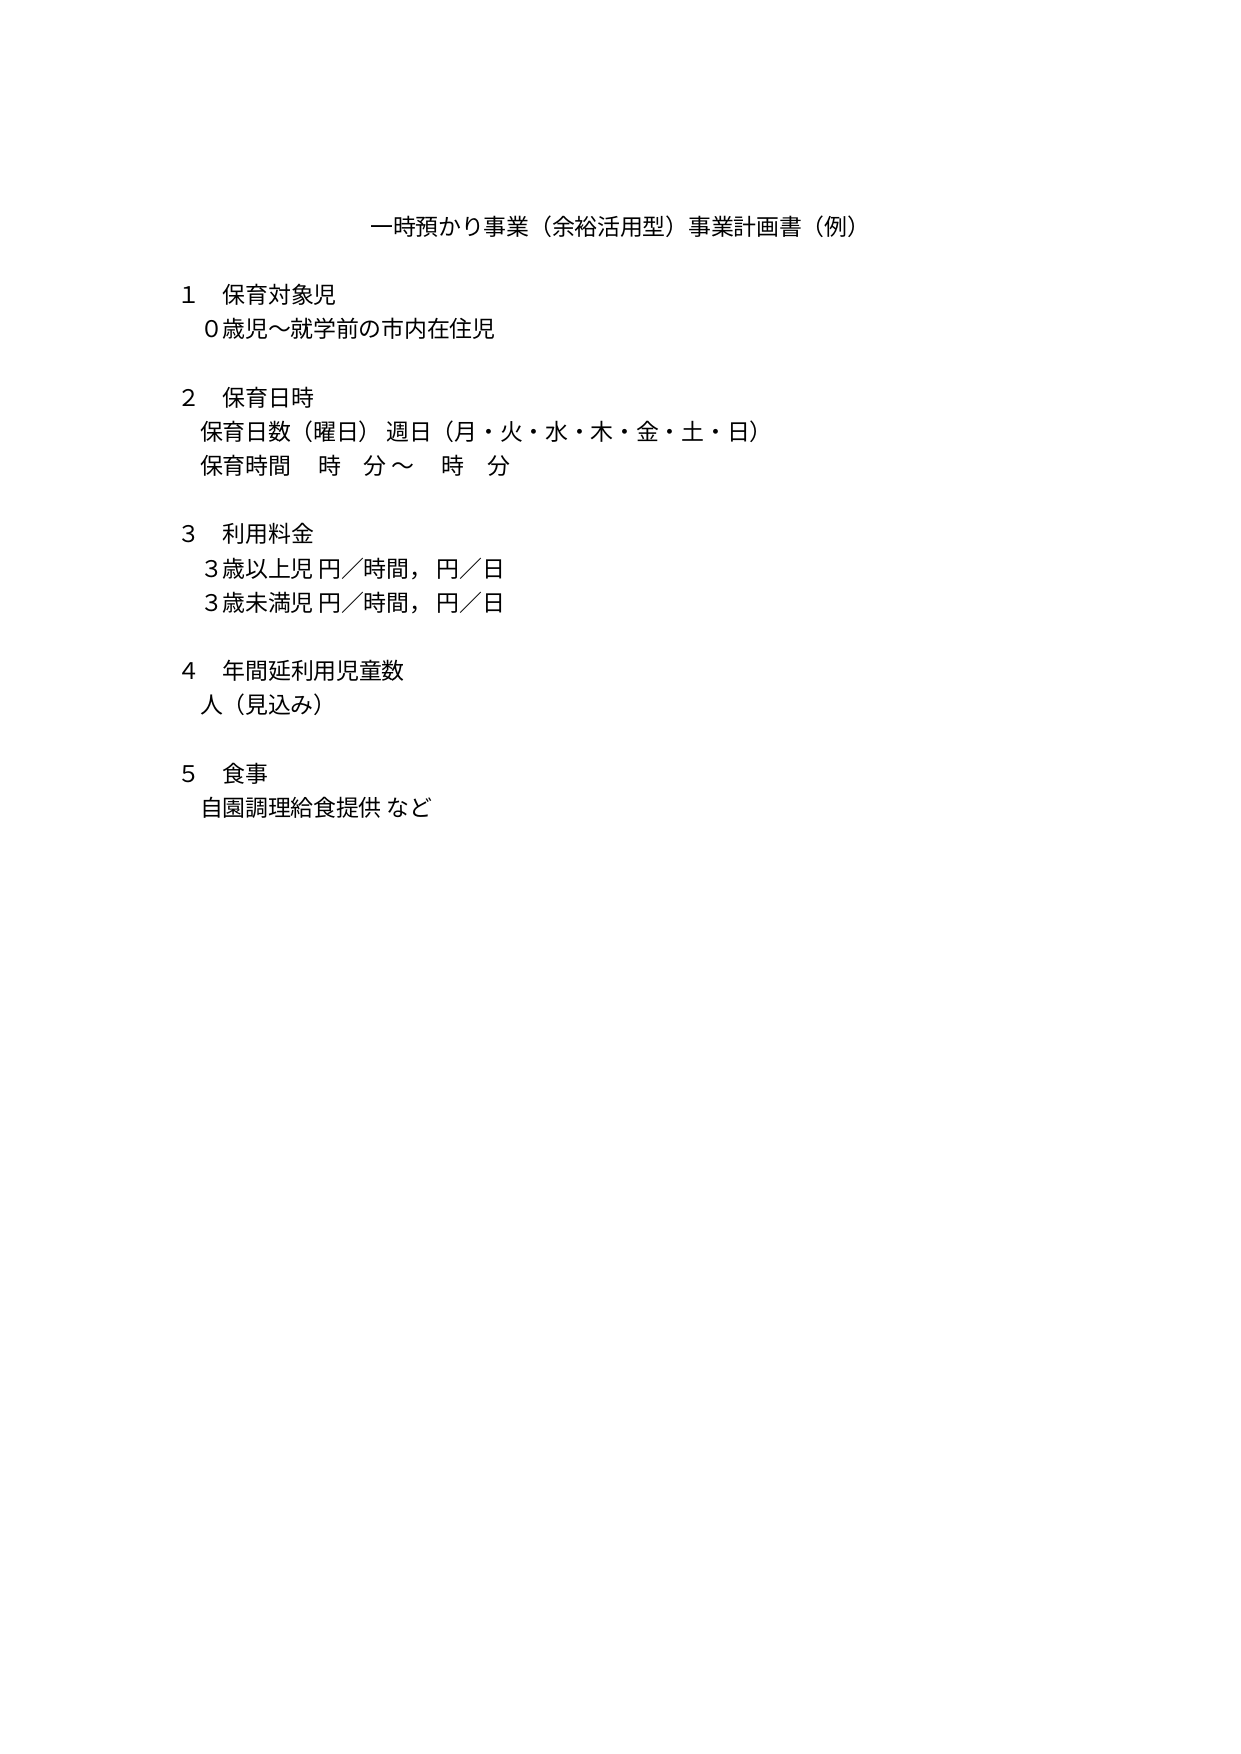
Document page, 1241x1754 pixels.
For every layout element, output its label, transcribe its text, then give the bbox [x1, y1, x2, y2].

text ３歳以上児 円／時間， 円／日 [200, 550, 1063, 584]
text ２ 保育日時 [177, 379, 1063, 413]
text １ 保育対象児 [177, 277, 1063, 311]
text 自園調理給食提供 など [200, 789, 1063, 823]
text ３歳未満児 円／時間， 円／日 [200, 584, 1063, 618]
text ３ 利用料金 [177, 516, 1063, 550]
text 一時預かり事業（余裕活用型）事業計画書（例） [177, 208, 1063, 243]
text ４ 年間延利用児童数 [177, 653, 1063, 687]
text ０歳児～就学前の市内在住児 [200, 311, 1063, 345]
text 人（見込み） [200, 687, 1063, 721]
text 保育日数（曜日） 週日（月・火・水・木・金・土・日） [200, 413, 1063, 448]
text ５ 食事 [177, 755, 1063, 789]
text 保育時間 時 分 ～ 時 分 [200, 448, 1063, 482]
